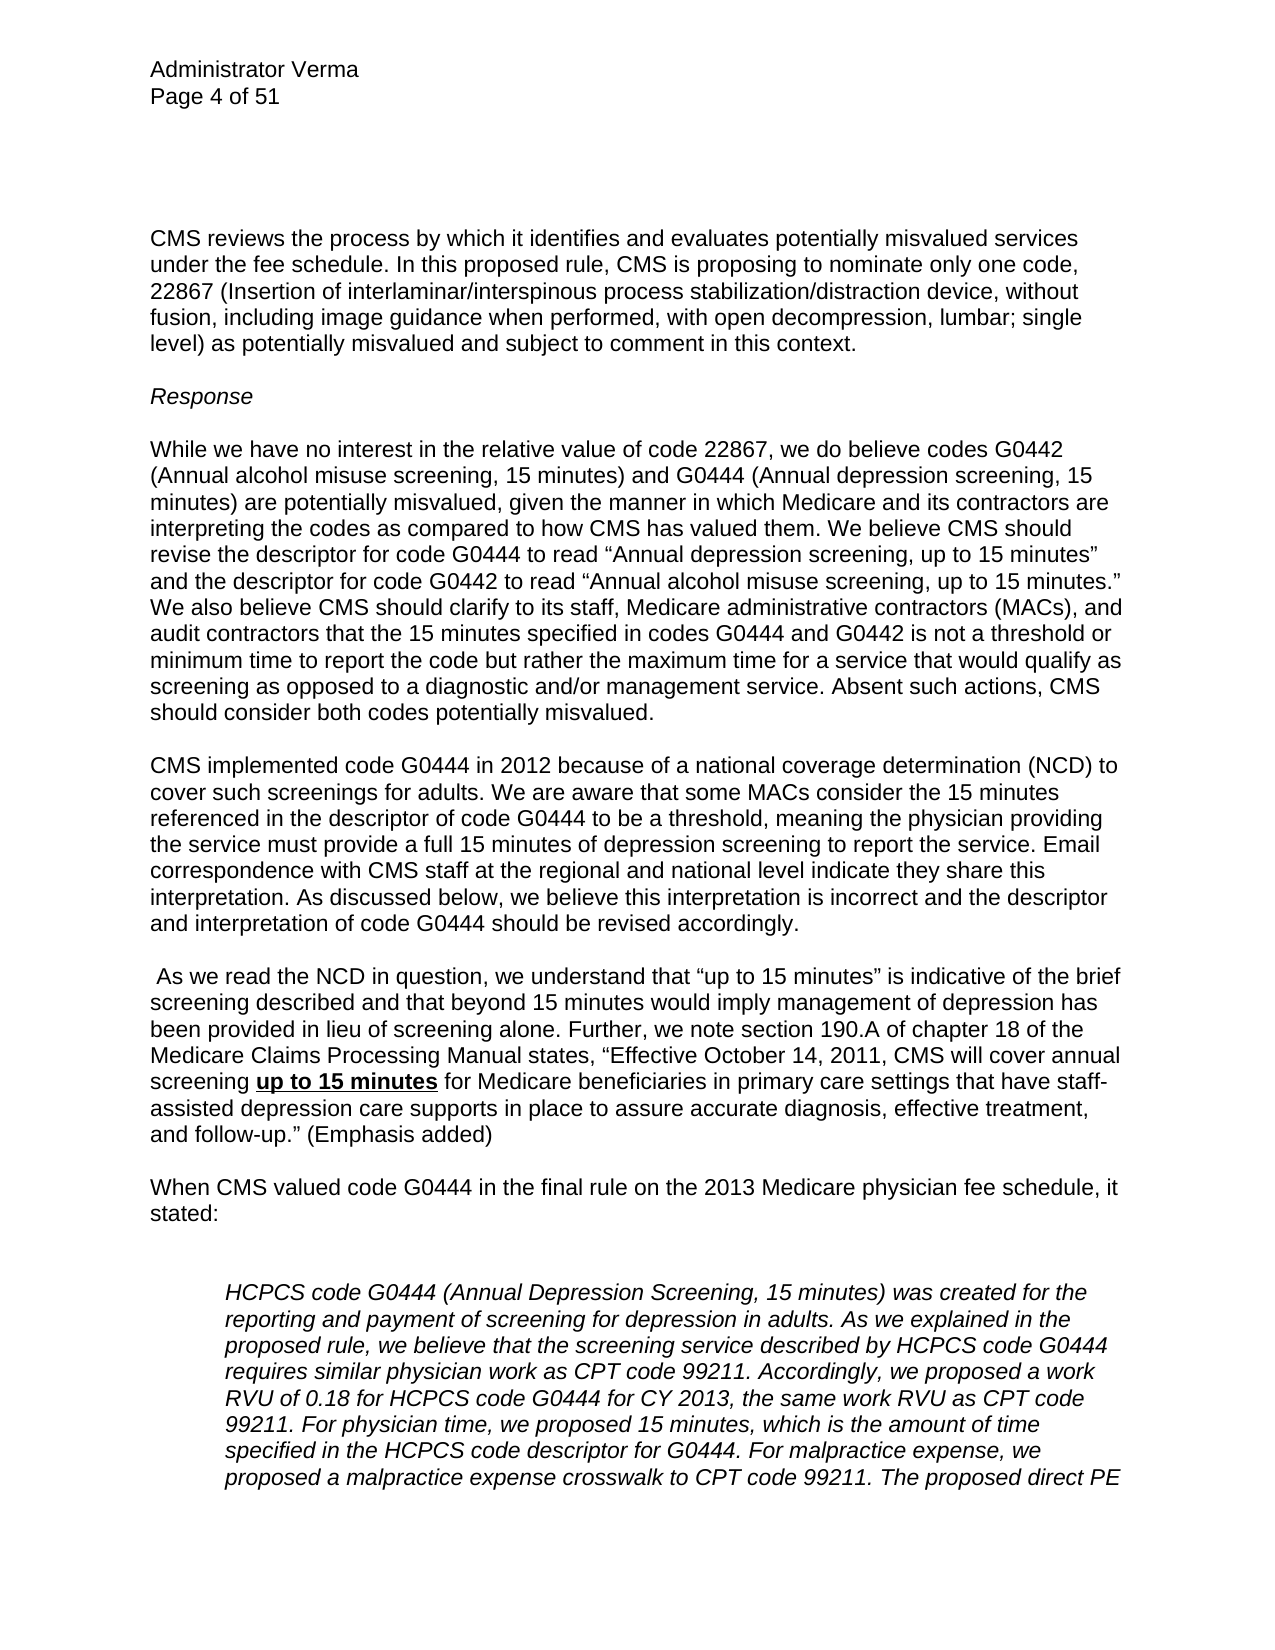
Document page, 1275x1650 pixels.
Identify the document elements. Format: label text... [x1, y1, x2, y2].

text When CMS valued code G0444 in the final rule on the 2013 Medicare physician fee schedule, it stated: [150, 1174, 1125, 1226]
text As we read the NCD in question, we understand that “up to 15 minutes” is indicative of the brief screening described and that beyond 15 minutes would imply management of depression has been provided in lieu of screening alone. Further, we note section 190.A of chapter 18 of the Medicare Claims Processing Manual states, “Effective October 14, 2011, CMS will cover annual screening up to 15 minutes for Medicare beneficiaries in primary care settings that have staff-assisted depression care supports in place to assure accurate diagnosis, effective treatment, and follow-up.” (Emphasis added) [150, 963, 1125, 1147]
text CMS implemented code G0444 in 2012 because of a national coverage determination (NCD) to cover such screenings for adults. We are aware that some MACs consider the 15 minutes referenced in the descriptor of code G0444 to be a threshold, meaning the physician providing the service must provide a full 15 minutes of depression screening to report the service. Email correspondence with CMS staff at the regional and national level indicate they share this interpretation. As discussed below, we believe this interpretation is incorrect and the descriptor and interpretation of code G0444 should be revised accordingly. [150, 752, 1125, 937]
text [225, 1279, 1125, 1490]
text While we have no interest in the relative value of code 22867, we do believe codes G0442 (Annual alcohol misuse screening, 15 minutes) and G0444 (Annual depression screening, 15 minutes) are potentially misvalued, given the manner in which Medicare and its contractors are interpreting the codes as compared to how CMS has valued them. We believe CMS should revise the descriptor for code G0444 to read “Annual depression screening, up to 15 minutes” and the descriptor for code G0442 to read “Annual alcohol misuse screening, up to 15 minutes.” We also believe CMS should clarify to its staff, Medicare administrative contractors (MACs), and audit contractors that the 15 minutes specified in codes G0444 and G0442 is not a threshold or minimum time to report the code but rather the maximum time for a service that would qualify as screening as opposed to a diagnostic and/or management service. Absent such actions, CMS should consider both codes potentially misvalued. [150, 436, 1125, 726]
text Response [150, 383, 1125, 409]
text CMS reviews the process by which it identifies and evaluates potentially misvalued services under the fee schedule. In this proposed rule, CMS is proposing to nominate only one code, 22867 (Insertion of interlaminar/interspinous process stabilization/distraction device, without fusion, including image guidance when performed, with open decompression, lumbar; single level) as potentially misvalued and subject to comment in this context. [150, 225, 1125, 357]
